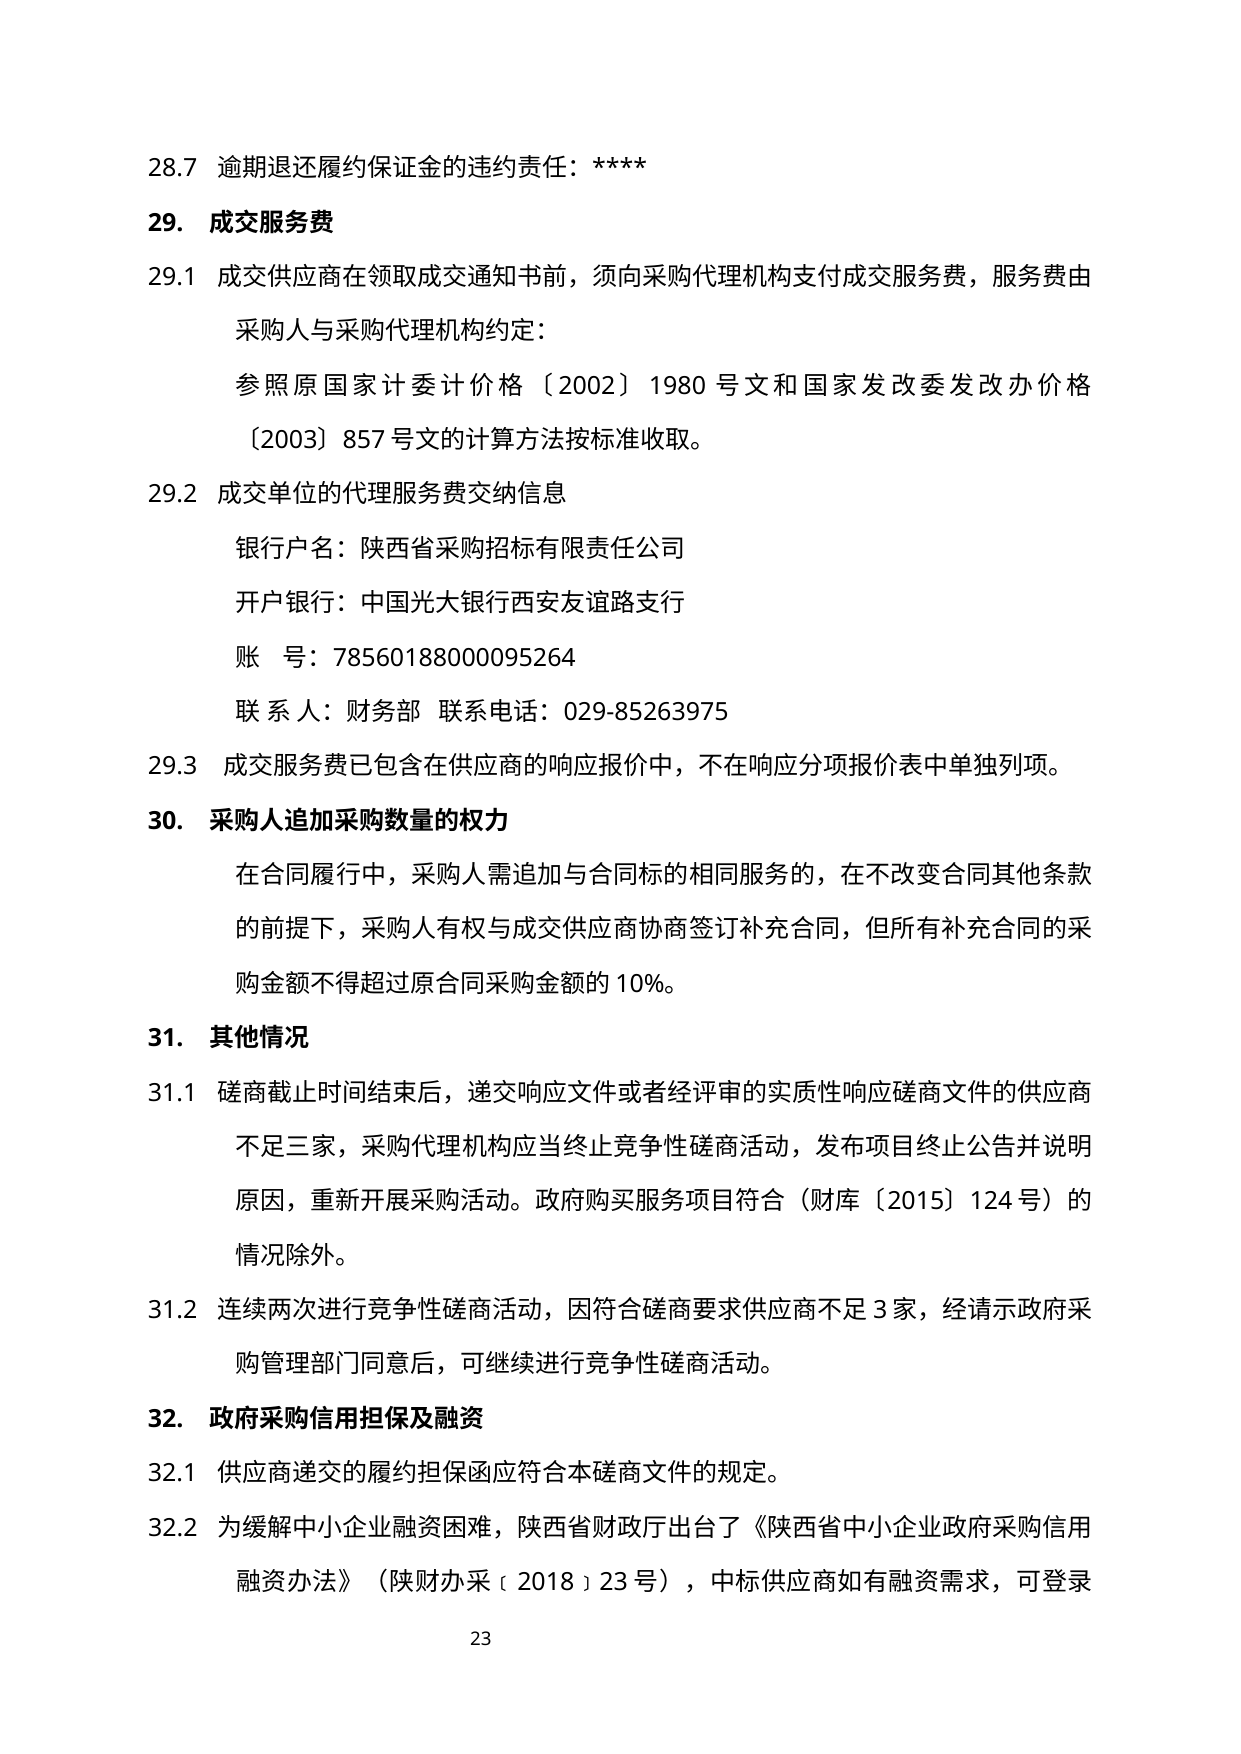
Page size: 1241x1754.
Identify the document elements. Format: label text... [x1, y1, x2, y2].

text 银行户名：陕西省采购招标有限责任公司 [148, 528, 1092, 564]
text 31.1 磋商截止时间结束后，递交响应文件或者经评审的实质性响应磋商文件的供应商不足三家，采购代理机构应当终止竞争性磋商活动，发布项目终止公告并说明原因，重新开展采购活动。政府购买服务项目符合（财库〔2015〕124号）的情况除外。 [148, 1072, 1092, 1271]
text 账 号：78560188000095264 [148, 637, 1092, 673]
text 31.2 连续两次进行竞争性磋商活动，因符合磋商要求供应商不足3家，经请示政府采购管理部门同意后，可继续进行竞争性磋商活动。 [148, 1289, 1092, 1380]
subtitle 29. 成交服务费 [148, 202, 1092, 238]
text 32.1 供应商递交的履约担保函应符合本磋商文件的规定。 [148, 1453, 1092, 1489]
text 参照原国家计委计价格〔2002〕1980号文和国家发改委发改办价格〔2003〕857号文的计算方法按标准收取。 [235, 365, 1092, 456]
text 29.1 成交供应商在领取成交通知书前，须向采购代理机构支付成交服务费，服务费由采购人与采购代理机构约定： [148, 256, 1092, 347]
text 28.7 逾期退还履约保证金的违约责任：**** [148, 148, 1092, 184]
text 开户银行：中国光大银行西安友谊路支行 [148, 583, 1092, 619]
text 29.3 成交服务费已包含在供应商的响应报价中，不在响应分项报价表中单独列项。 [148, 746, 1092, 782]
text 29.2 成交单位的代理服务费交纳信息 [148, 474, 1092, 510]
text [148, 1507, 1092, 1598]
subtitle 其他情况 [148, 1018, 1092, 1054]
text 联 系 人：财务部 联系电话：029-85263975 [148, 691, 1092, 728]
text 在合同履行中，采购人需追加与合同标的相同服务的，在不改变合同其他条款的前提下，采购人有权与成交供应商协商签订补充合同，但所有补充合同的采购金额不得超过原合同采购金额的10%。 [235, 854, 1092, 999]
subtitle 采购人追加采购数量的权力 [148, 800, 1092, 836]
subtitle 政府采购信用担保及融资 [148, 1398, 1092, 1434]
